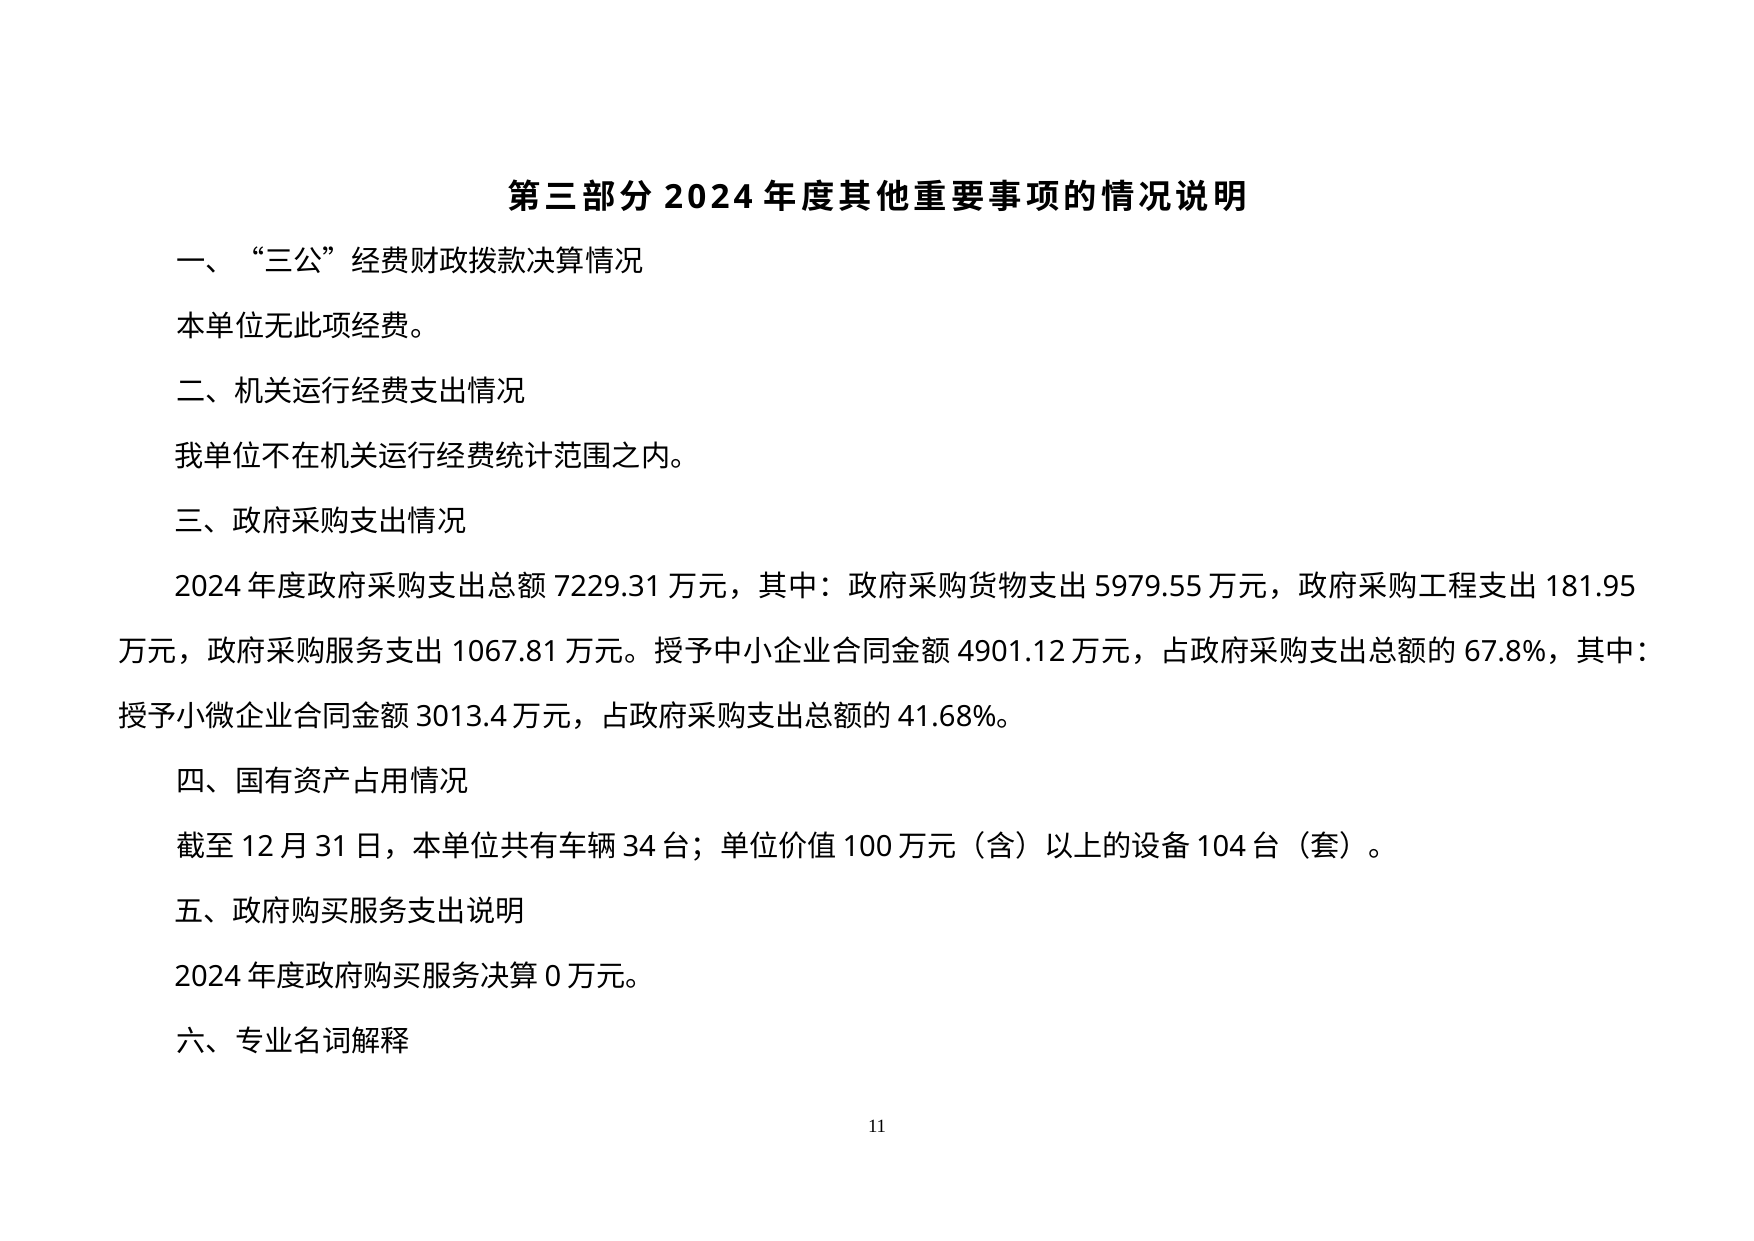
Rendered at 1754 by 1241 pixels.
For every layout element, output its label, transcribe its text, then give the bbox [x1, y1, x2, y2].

text 六、专业名词解释 [118, 1007, 1636, 1072]
text 我单位不在机关运行经费统计范围之内。 [118, 422, 1636, 487]
text 二、机关运行经费支出情况 [118, 357, 1636, 422]
text 四、国有资产占用情况 [118, 747, 1636, 812]
text 2024年度政府采购支出总额7229.31万元，其中：政府采购货物支出5979.55万元，政府采购工程支出181.95万元，政府采购服务支出1067.81万元。授予中小企业合同金额4901.12万元，占政府采购支出总额的67.8%，其中：授予小微企业合同金额3013.4万元，占政府采购支出总额的41.68%。 [118, 552, 1636, 747]
text 本单位无此项经费。 [118, 292, 1636, 357]
text 五、政府购买服务支出说明 [118, 877, 1636, 942]
text 一、“三公”经费财政拨款决算情况 [118, 227, 1636, 292]
text 第三部分2024年度其他重要事项的情况说明 [118, 162, 1636, 227]
text 2024年度政府购买服务决算0万元。 [118, 942, 1636, 1007]
text 截至12月31日，本单位共有车辆34台；单位价值100万元（含）以上的设备104台（套）。 [118, 812, 1636, 877]
text 三、政府采购支出情况 [174, 487, 1636, 552]
